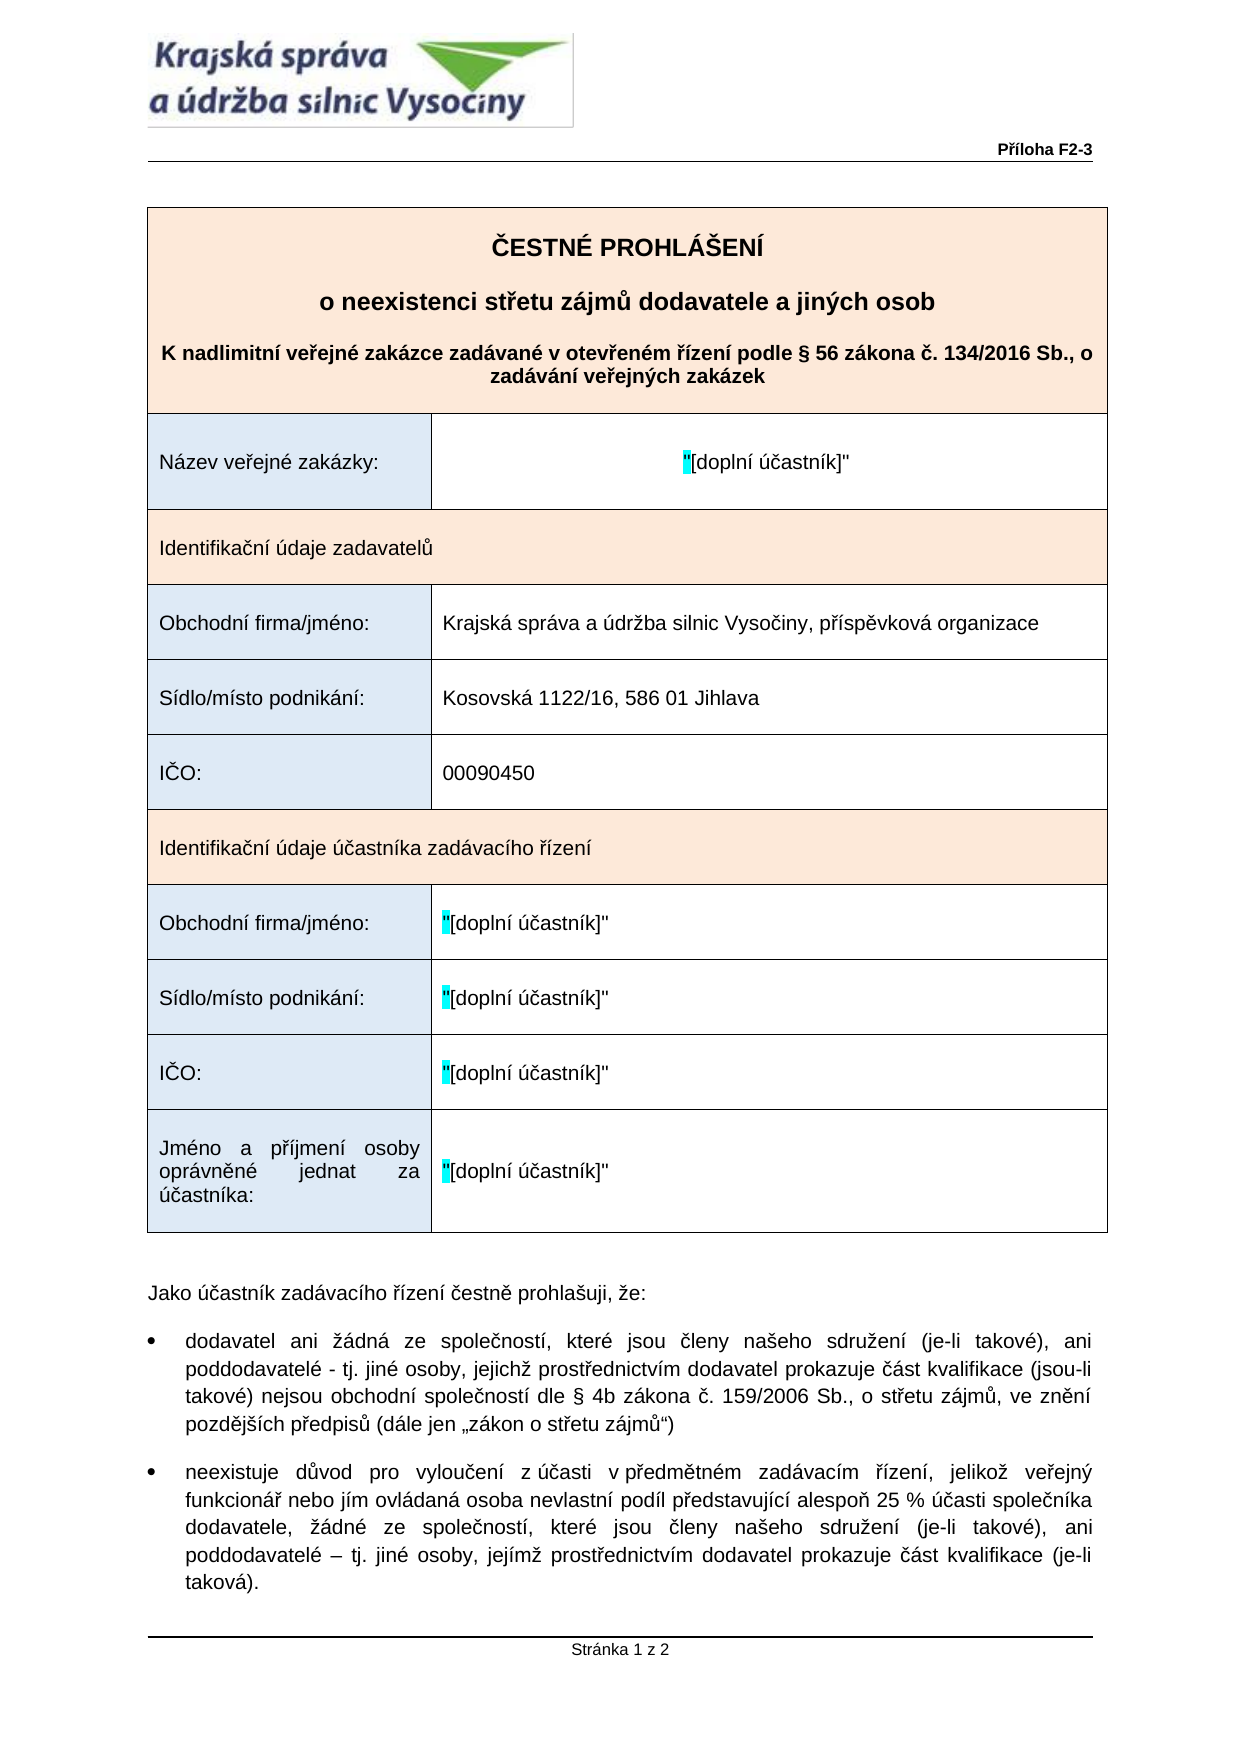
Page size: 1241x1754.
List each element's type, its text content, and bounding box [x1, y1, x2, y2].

table_cell [432, 1110, 1107, 1232]
table_cell Obchodní firma/jméno: [148, 585, 431, 659]
table_cell Sídlo/místo podnikání: [148, 660, 431, 734]
text Jako účastník zadávacího řízení čestně prohlašuji, že: [148, 1281, 1093, 1305]
table_cell Obchodní firma/jméno: [148, 885, 431, 959]
table_cell Jméno a příjmení osoby oprávněné jednat za účastníka: [148, 1110, 431, 1232]
list neexistuje důvod pro vyloučení z účasti v předmětném zadávacím řízení, jelikož veřejný funkcionář nebo jím ovládaná osoba nevlastní podíl představující alespoň 25 % účasti společníka dodavatele, žádné ze společností, které jsou členy našeho sdružení (je-li takové), ani poddodavatelé – tj. jiné osoby, jejímž prostřednictvím dodavatel prokazuje část kvalifikace (je-li taková). [148, 1460, 1093, 1594]
table_cell IČO: [148, 1035, 431, 1109]
table_cell [432, 414, 1107, 509]
table_cell 00090450 [432, 735, 1107, 809]
table_cell IČO: [148, 735, 431, 809]
table_cell Název veřejné zakázky: [148, 414, 431, 509]
table_cell Identifikační údaje zadavatelů [148, 510, 1107, 584]
table_cell Krajská správa a údržba silnic Vysočiny, příspěvková organizace [432, 585, 1107, 659]
table_cell Identifikační údaje účastníka zadávacího řízení [148, 810, 1107, 884]
table_cell [432, 960, 1107, 1034]
table_cell [432, 1035, 1107, 1109]
table_header ČESTNÉ PROHLÁŠENÍ o neexistenci střetu zájmů dodavatele a jiných osob K nadlimitní veřejné zakázce zadávané v otevřeném řízení podle § 56 zákona č. 134/2016 Sb., o zadávání veřejných zakázek [148, 208, 1107, 413]
table_cell [432, 885, 1107, 959]
list dodavatel ani žádná ze společností, které jsou členy našeho sdružení (je-li takové), ani poddodavatelé - tj. jiné osoby, jejichž prostřednictvím dodavatel prokazuje část kvalifikace (jsou-li takové) nejsou obchodní společností dle § 4b zákona č. 159/2006 Sb., o střetu zájmů, ve znění pozdějších předpisů (dále jen „zákon o střetu zájmů“) [148, 1329, 1093, 1436]
table_cell Sídlo/místo podnikání: [148, 960, 431, 1034]
picture [147, 33, 574, 129]
table_cell Kosovská 1122/16, 586 01 Jihlava [432, 660, 1107, 734]
